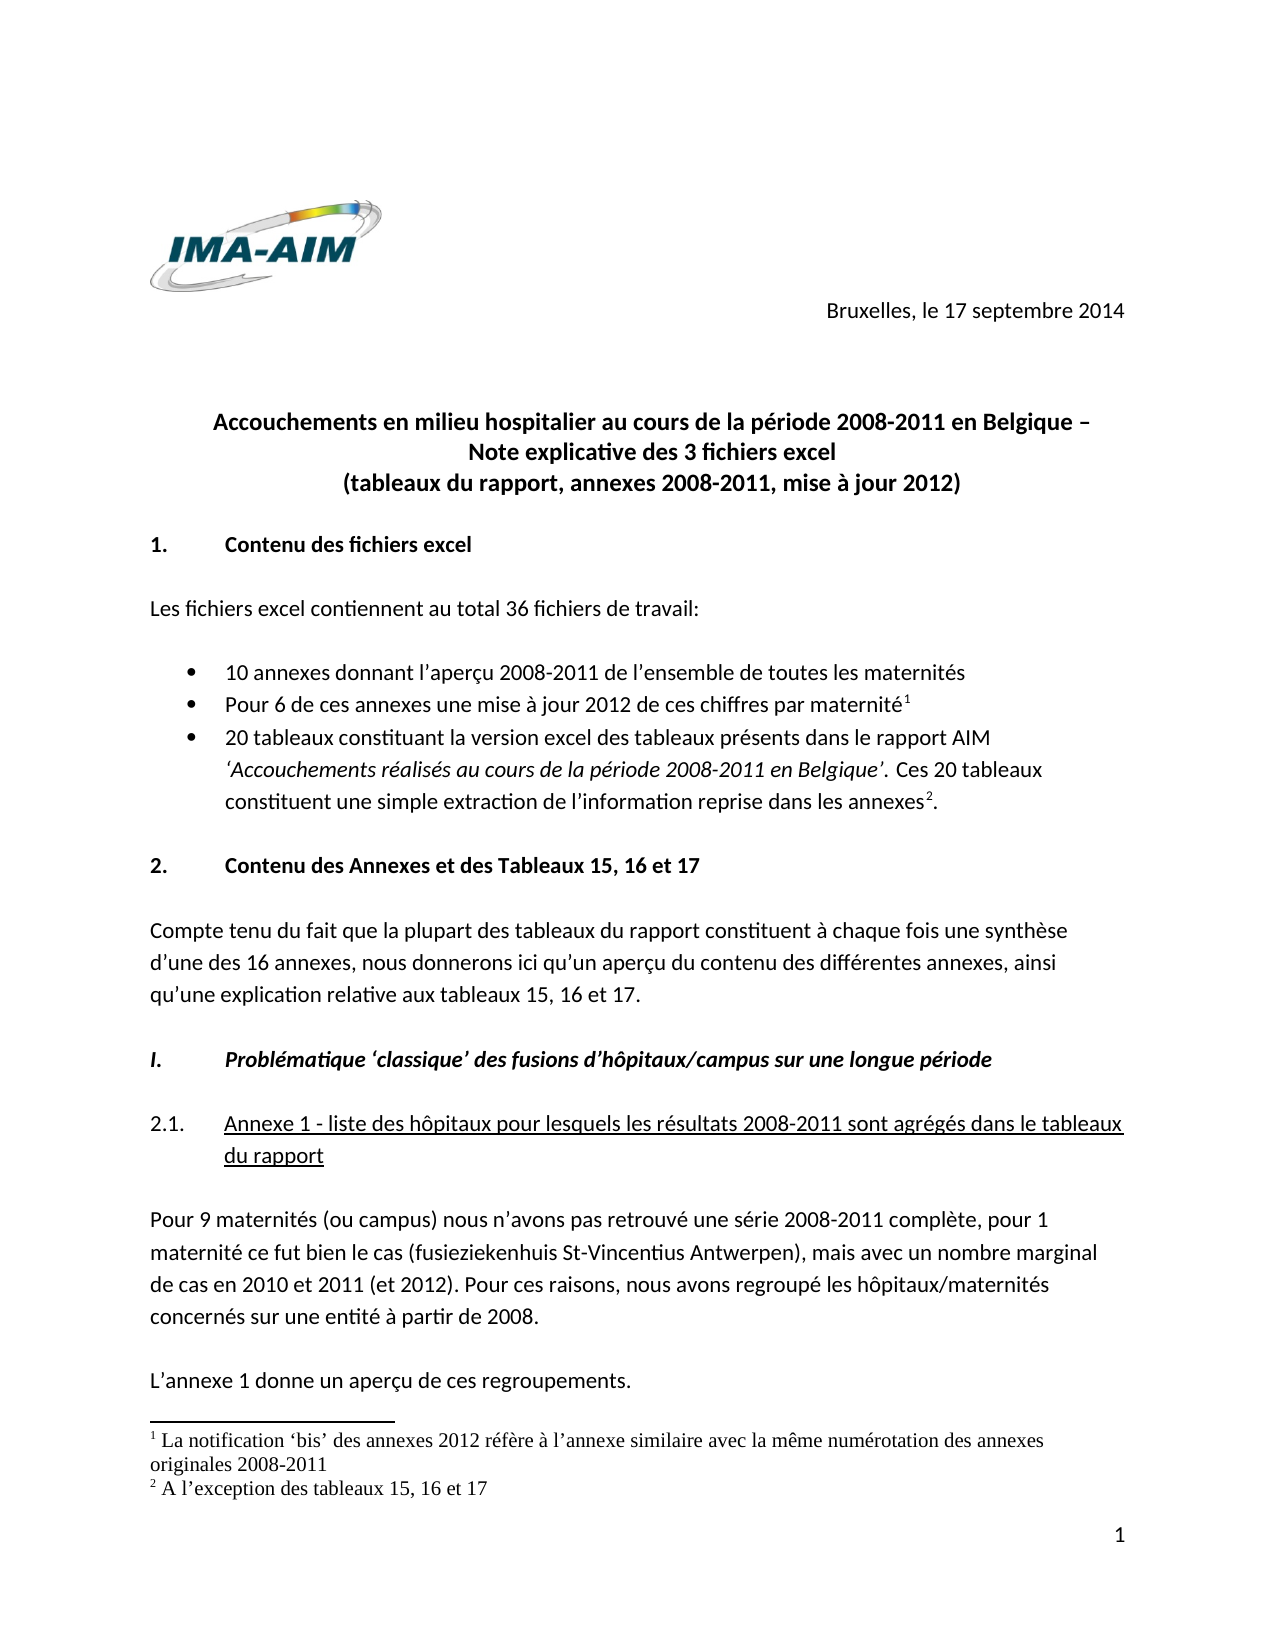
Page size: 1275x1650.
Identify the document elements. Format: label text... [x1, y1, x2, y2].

text Bruxelles, le 17 septembre 2014 [150, 296, 1125, 324]
picture [150, 200, 382, 292]
text Compte tenu du fait que la plupart des tableaux du rapport constituent à chaque fois une synthèse d’une des 16 annexes, nous donnerons ici qu’un aperçu du contenu des différentes annexes, ainsi qu’une explication relative aux tableaux 15, 16 et 17. [150, 916, 1125, 1008]
text 1. Contenu des fichiers excel [150, 530, 1125, 558]
text I. Problématique ‘classique’ des fusions d’hôpitaux/campus sur une longue période [150, 1045, 1125, 1073]
text 2. Contenu des Annexes et des Tableaux 15, 16 et 17 [150, 852, 1125, 879]
text Les fichiers excel contiennent au total 36 fichiers de travail: [150, 594, 1125, 622]
text (tableaux du rapport, annexes 2008-2011, mise à jour 2012) [179, 467, 1125, 497]
list 20 tableaux constituant la version excel des tableaux présents dans le rapport AIM ‘Accouchements réalisés au cours de la période 2008-2011 en Belgique’. Ces 20 tableaux constituent une simple extraction de l’information reprise dans les annexes. [187, 723, 1125, 815]
text Pour 9 maternités (ou campus) nous n’avons pas retrouvé une série 2008-2011 complète, pour 1 maternité ce fut bien le cas (fusieziekenhuis St-Vincentius Antwerpen), mais avec un nombre marginal de cas en 2010 et 2011 (et 2012). Pour ces raisons, nous avons regroupé les hôpitaux/maternités concernés sur une entité à partir de 2008. [150, 1206, 1125, 1330]
text Accouchements en milieu hospitalier au cours de la période 2008-2011 en Belgique – [179, 406, 1125, 436]
list 10 annexes donnant l’aperçu 2008-2011 de l’ensemble de toutes les maternités [187, 658, 1125, 686]
list Pour 6 de ces annexes une mise à jour 2012 de ces chiffres par maternité [187, 691, 1125, 719]
text Note explicative des 3 fichiers excel [179, 436, 1125, 467]
text 2.1. Annexe 1 - liste des hôpitaux pour lesquels les résultats 2008-2011 sont agrégés dans le tableaux du rapport [150, 1109, 1125, 1169]
text L’annexe 1 donne un aperçu de ces regroupements. [150, 1367, 1125, 1394]
